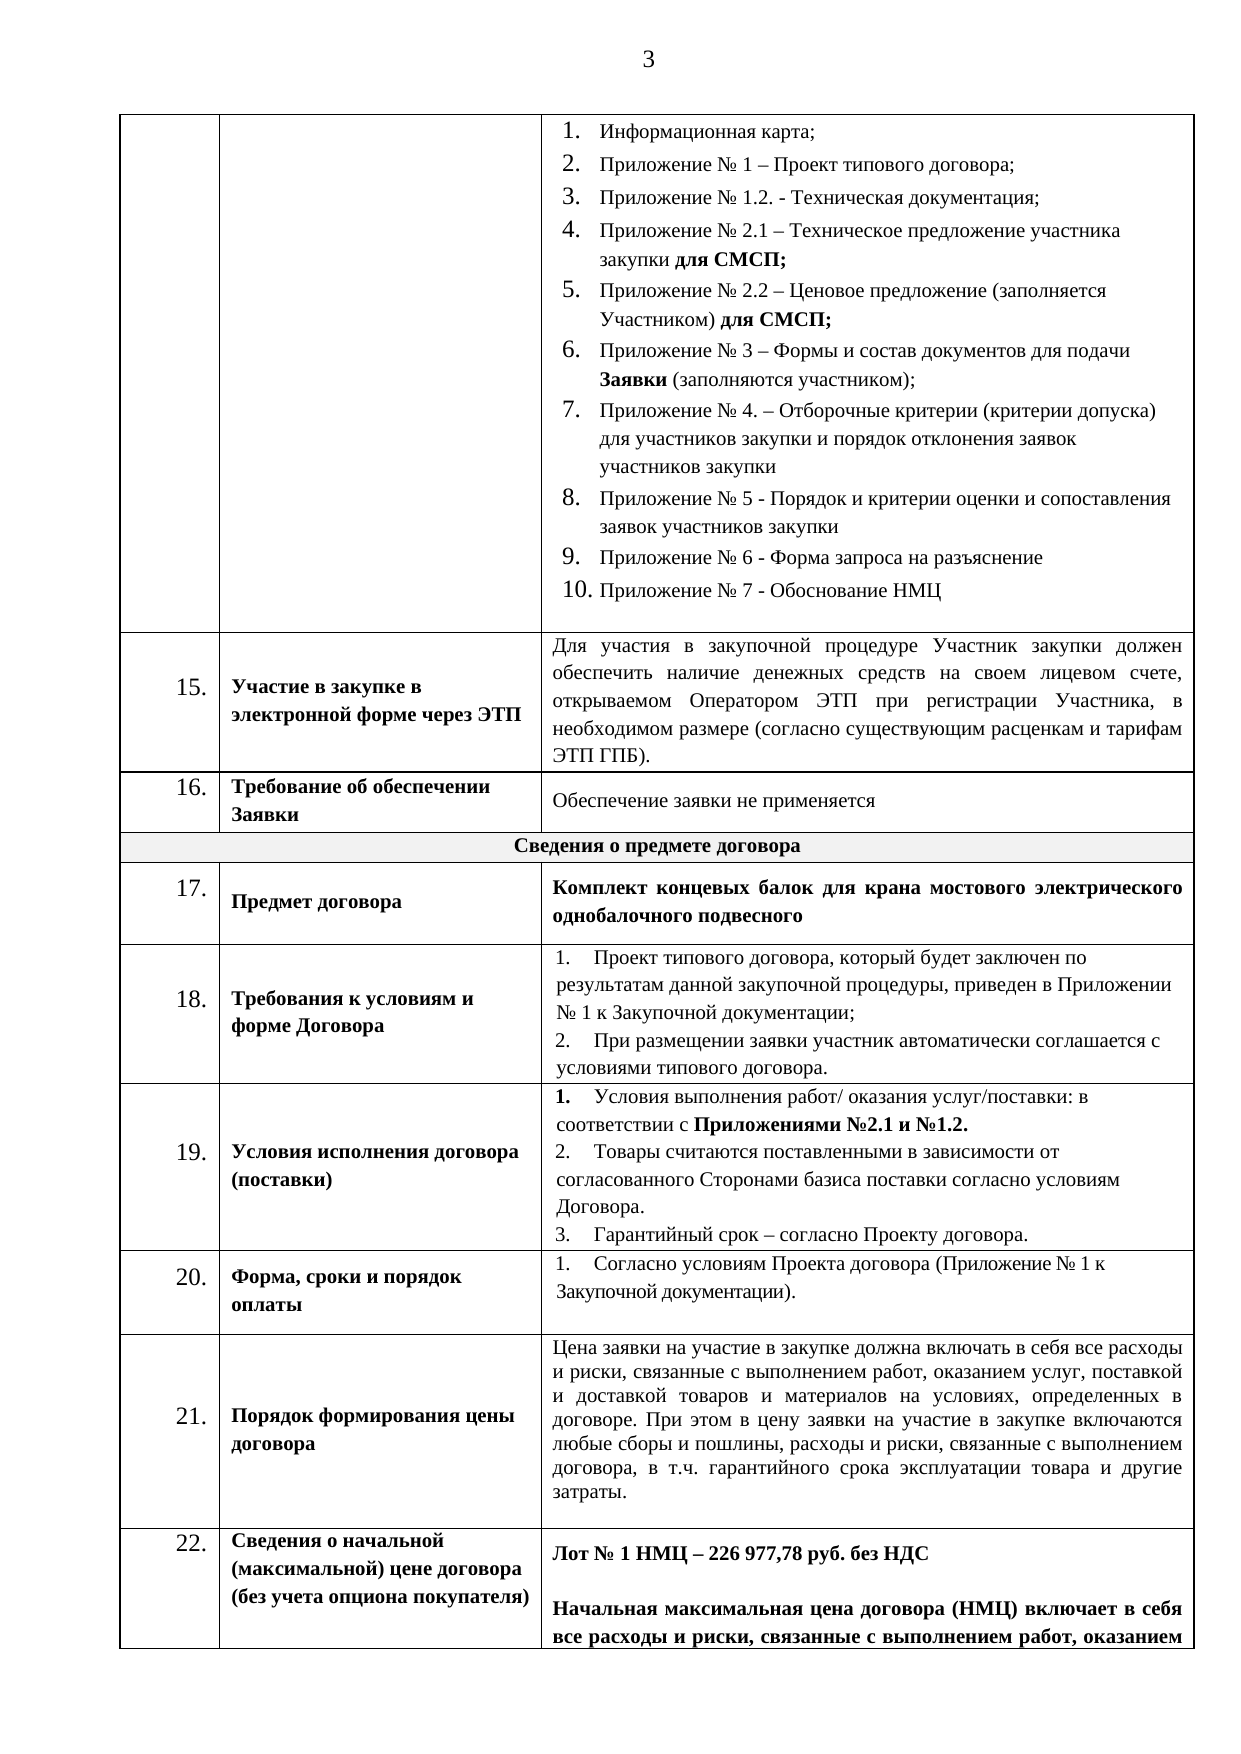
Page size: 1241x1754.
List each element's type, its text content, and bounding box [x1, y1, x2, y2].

table_cell [121, 945, 219, 1083]
table_cell [121, 863, 219, 944]
table_cell Участие в закупке в электронной форме через ЭТП [220, 633, 541, 771]
table_cell Требования к условиям и форме Договора [220, 945, 541, 1083]
table_cell Цена заявки на участие в закупке должна включать в себя все расходы и риски, связанные с выполнением работ, оказанием услуг, поставкой и доставкой товаров и материалов на условиях, определенных в договоре. При этом в цену заявки на участие в закупке включаются любые сборы и пошлины, расходы и риски, связанные с выполнением договора, в т.ч. гарантийного срока эксплуатации товара и другие затраты. [542, 1335, 1193, 1527]
table_cell Форма, сроки и порядок оплаты [220, 1251, 541, 1334]
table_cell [542, 1529, 1193, 1648]
table_cell Обеспечение заявки не применяется [542, 773, 1193, 832]
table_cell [542, 115, 1193, 632]
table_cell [220, 115, 541, 632]
table_cell [121, 773, 219, 832]
table_cell [121, 1335, 219, 1527]
table_cell Условия выполнения работ/ оказания услуг/поставки: в соответствии с Приложениями №2.1 и №1.2. Товары считаются поставленными в зависимости от согласованного Сторонами базиса поставки согласно условиям Договора. Гарантийный срок – согласно Проекту договора. [542, 1084, 1193, 1250]
table_cell Комплект концевых балок для крана мостового электрического однобалочного подвесного [542, 863, 1193, 944]
table_cell [121, 115, 219, 632]
table_cell Для участия в закупочной процедуре Участник закупки должен обеспечить наличие денежных средств на своем лицевом счете, открываемом Оператором ЭТП при регистрации Участника, в необходимом размере (согласно существующим расценкам и тарифам ЭТП ГПБ). [542, 633, 1193, 771]
table_cell [121, 1084, 219, 1250]
table_cell Условия исполнения договора (поставки) [220, 1084, 541, 1250]
table_cell [121, 1251, 219, 1334]
table_cell Согласно условиям Проекта договора (Приложение № 1 к Закупочной документации). [542, 1251, 1193, 1334]
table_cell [220, 1529, 541, 1648]
table_cell Сведения о предмете договора [121, 833, 1193, 862]
table_cell [121, 633, 219, 771]
table_cell [121, 1529, 219, 1648]
table_cell Порядок формирования цены договора [220, 1335, 541, 1527]
table_cell Предмет договора [220, 863, 541, 944]
table_cell Требование об обеспечении Заявки [220, 773, 541, 832]
table_cell Проект типового договора, который будет заключен по результатам данной закупочной процедуры, приведен в Приложении № 1 к Закупочной документации; При размещении заявки участник автоматически соглашается с условиями типового договора. [542, 945, 1193, 1083]
